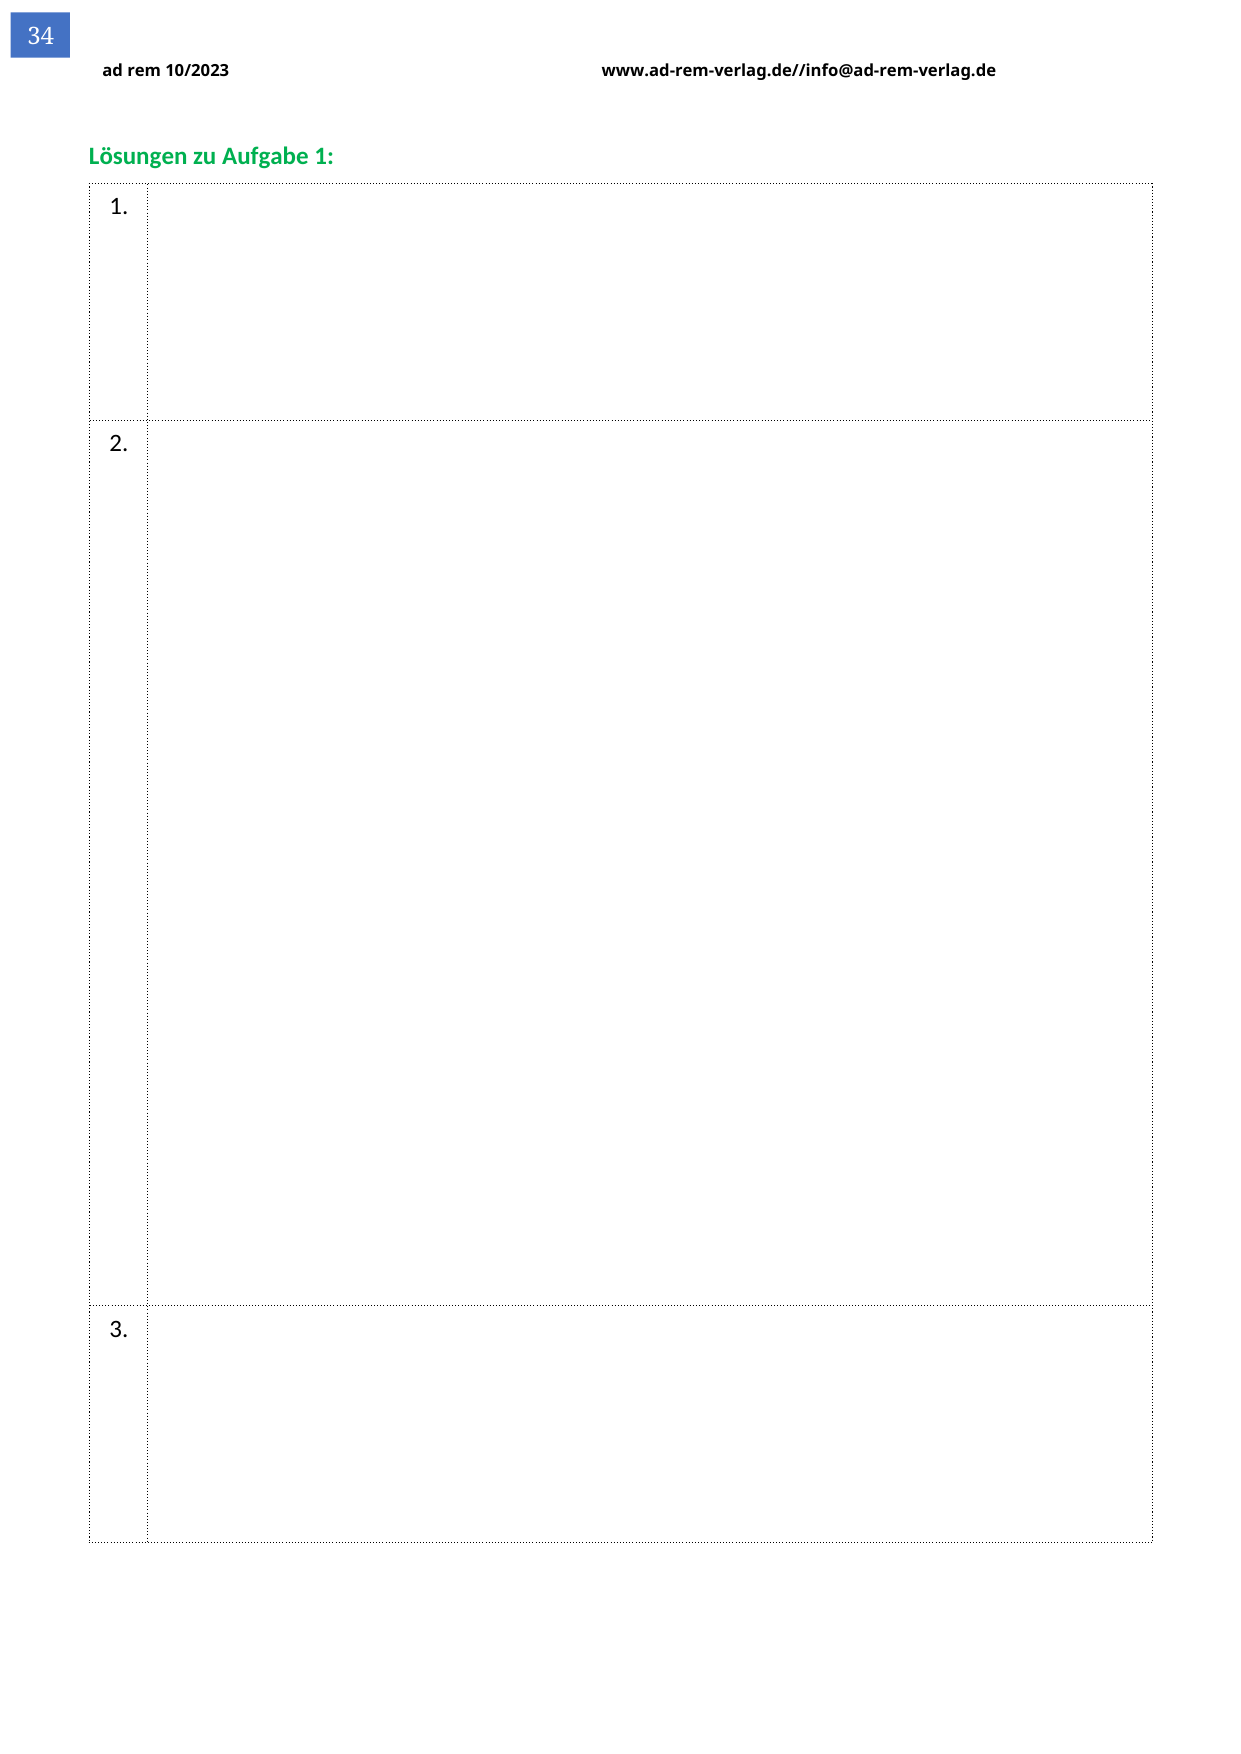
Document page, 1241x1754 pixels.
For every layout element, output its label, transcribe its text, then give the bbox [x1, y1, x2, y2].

table_cell [148, 420, 1152, 1305]
table_header 1. [89, 183, 148, 419]
table_header [148, 183, 1152, 419]
table_cell 2. [89, 420, 148, 1305]
text Lösungen zu Aufgabe 1: [89, 140, 1152, 171]
table_cell [148, 1305, 1152, 1542]
table_cell 3. [89, 1305, 148, 1542]
